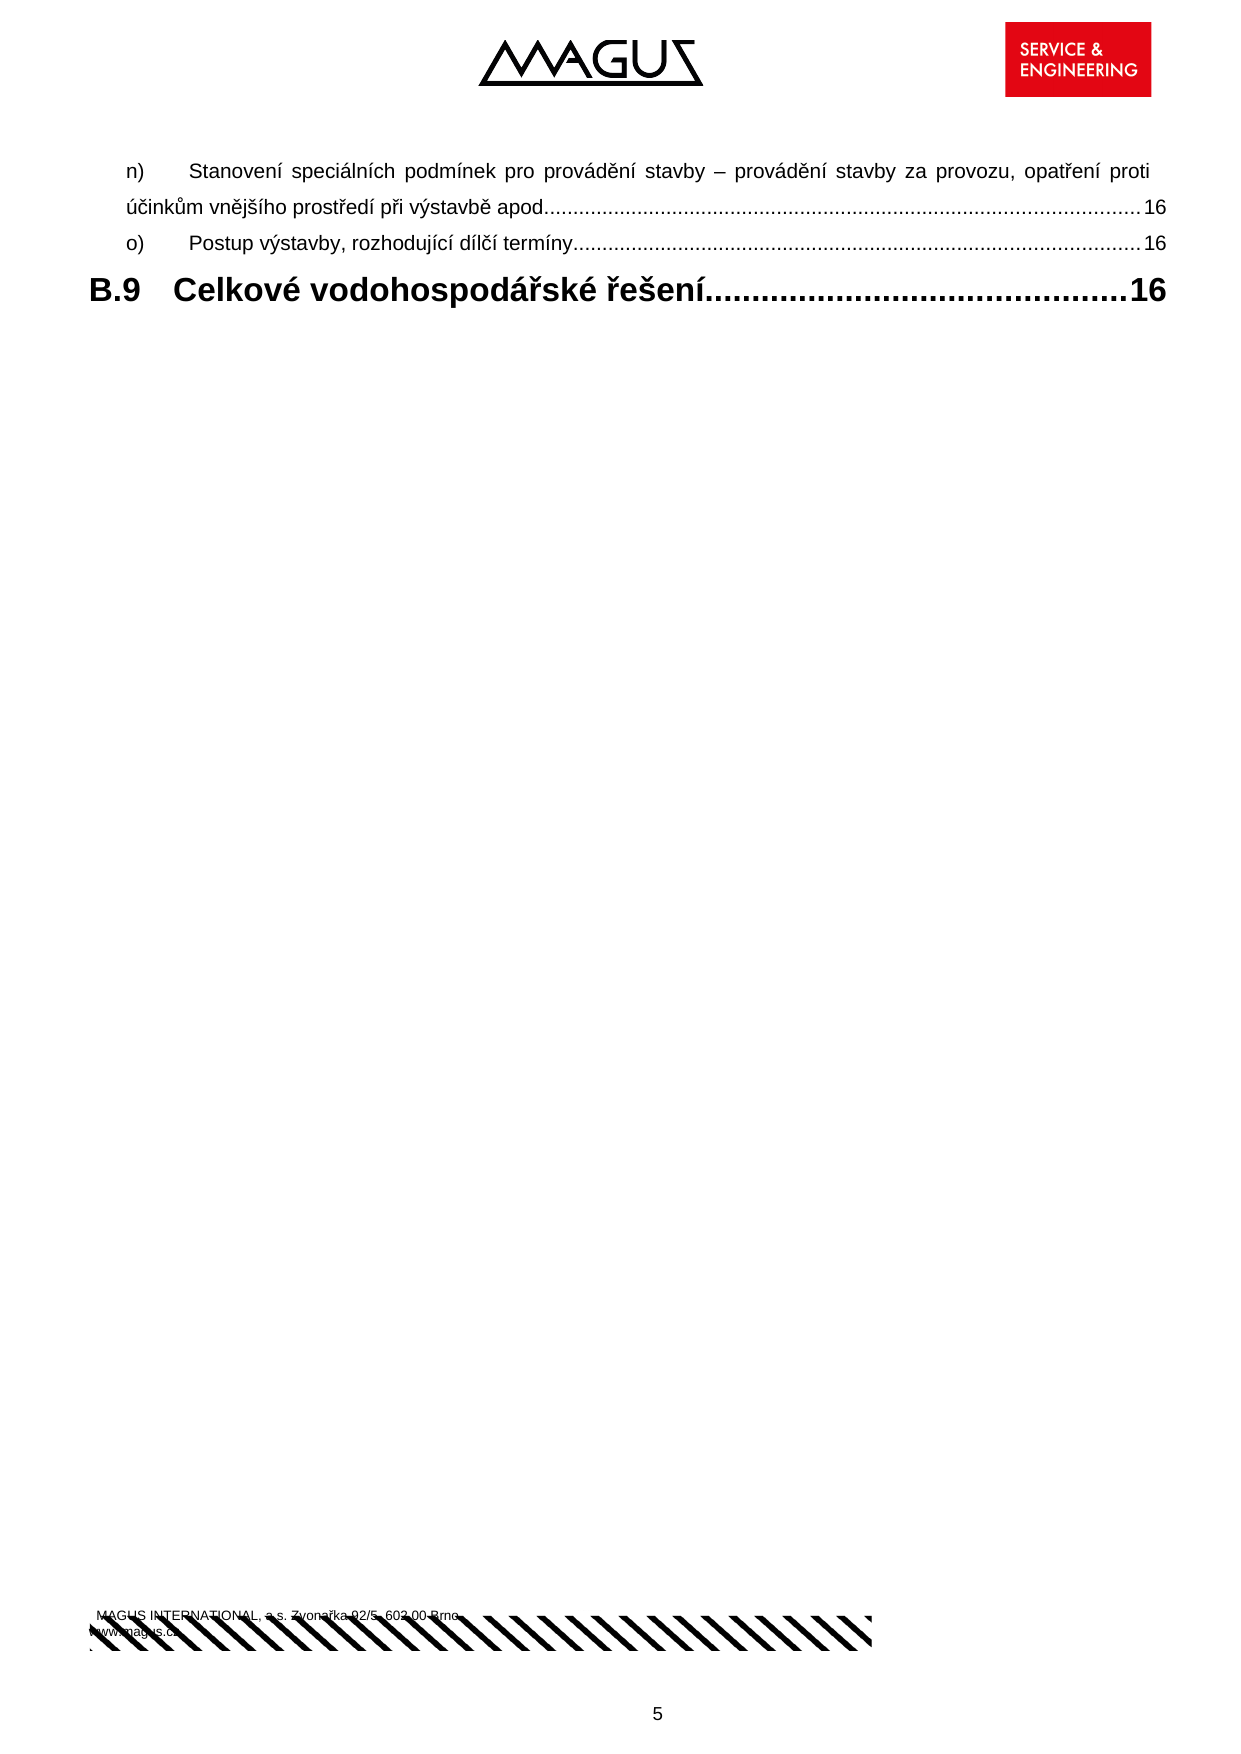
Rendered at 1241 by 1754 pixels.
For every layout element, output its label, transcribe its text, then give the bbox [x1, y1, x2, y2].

text B.9 Celkové vodohospodářské řešení 16 [89, 270, 1152, 308]
picture [1005, 22, 1152, 97]
text n) Stanovení speciálních podmínek pro provádění stavby – provádění stavby za provozu, opatření proti účinkům vnějšího prostředí při výstavbě apod. 16 [126, 159, 1152, 219]
picture [88, 1610, 891, 1654]
text o) Postup výstavby, rozhodující dílčí termíny 16 [126, 231, 1152, 255]
picture [478, 40, 704, 86]
